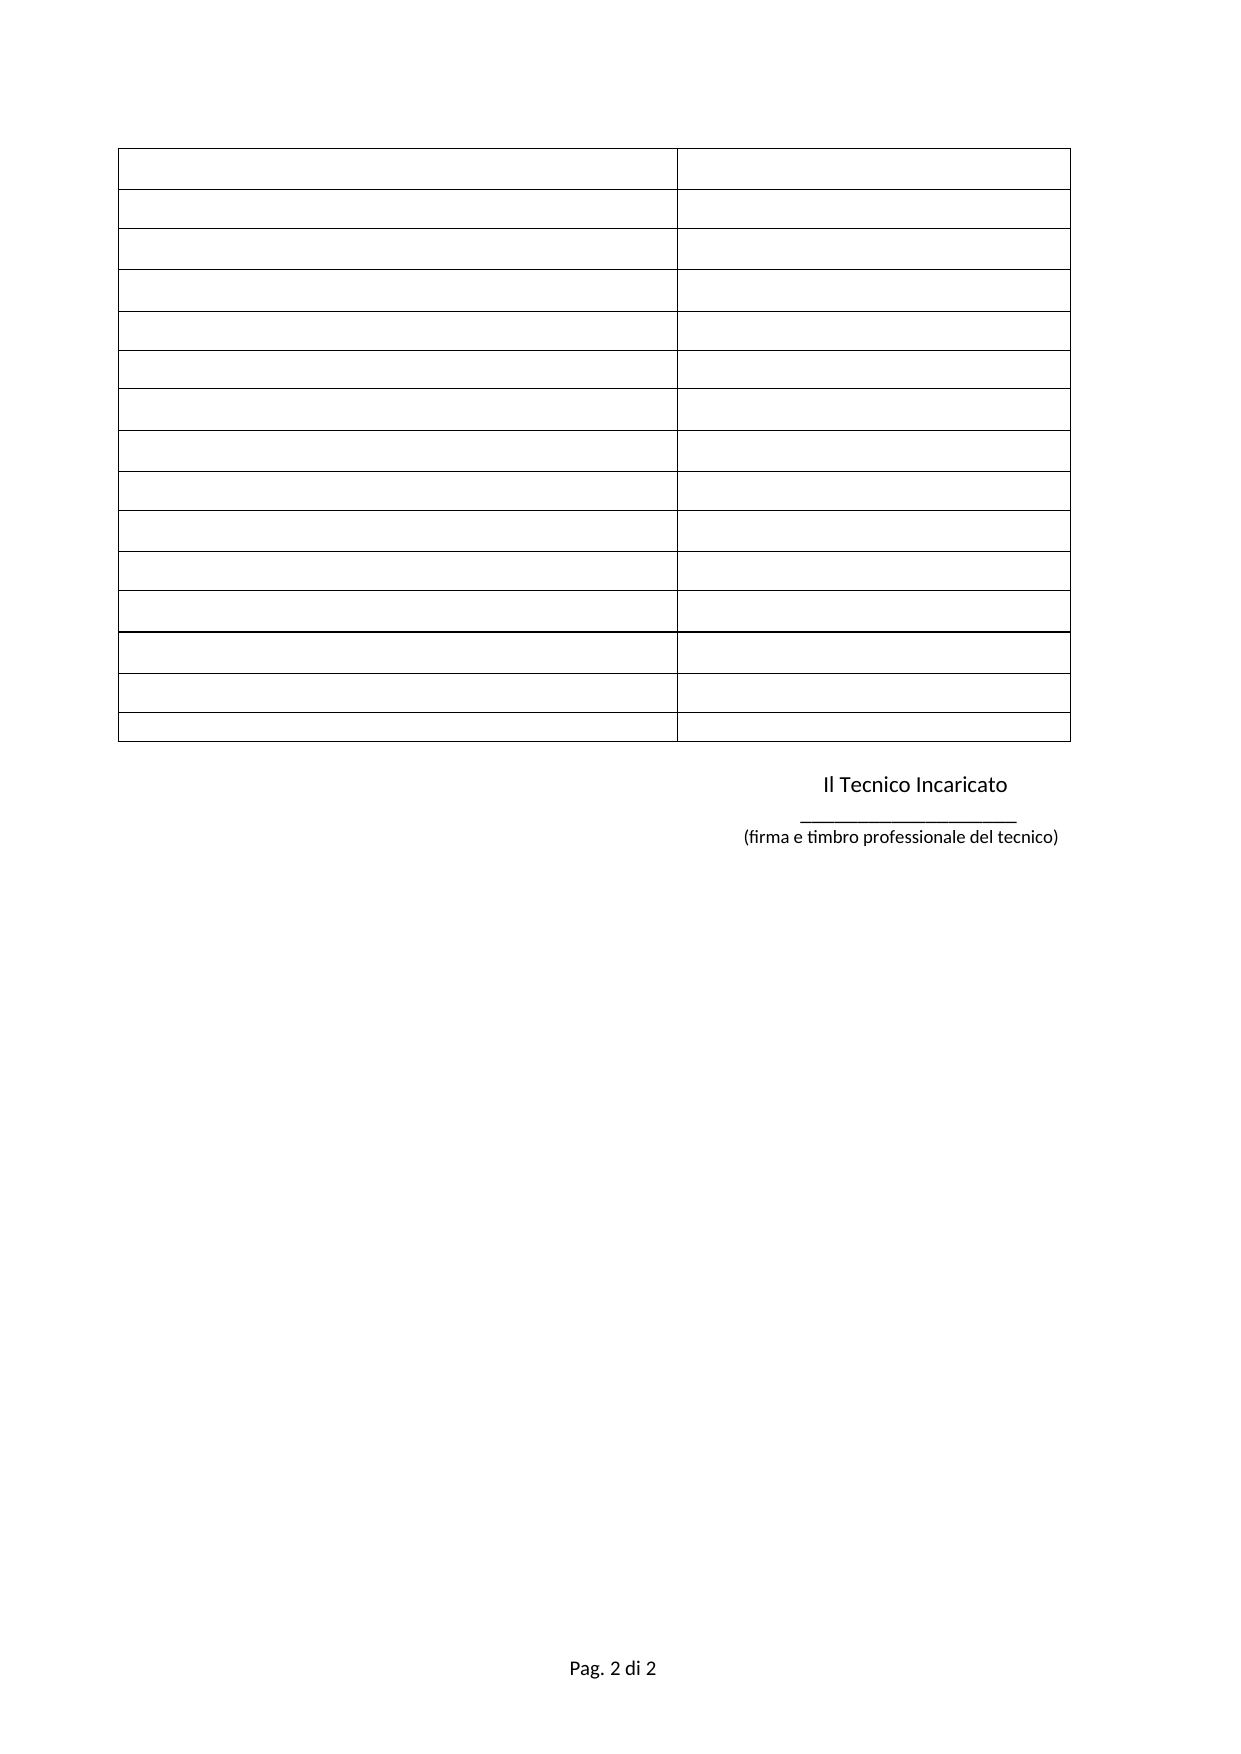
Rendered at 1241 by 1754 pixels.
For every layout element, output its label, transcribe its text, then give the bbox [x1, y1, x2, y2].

table_cell [119, 633, 677, 673]
table_cell [678, 389, 1070, 430]
table_cell [119, 472, 677, 510]
table_cell [119, 674, 677, 712]
table_cell [678, 511, 1070, 551]
text (firma e timbro professionale del tecnico) [679, 826, 1122, 849]
table_cell [678, 552, 1070, 590]
table_cell [119, 149, 677, 189]
table_cell [678, 351, 1070, 388]
table_cell [119, 229, 677, 269]
table_cell [678, 472, 1070, 510]
table_cell [678, 431, 1070, 471]
table_cell [119, 431, 677, 471]
text Il Tecnico Incaricato [709, 770, 1122, 798]
table_cell [119, 351, 677, 388]
table_cell [119, 389, 677, 430]
table_cell [678, 713, 1070, 741]
table_cell [678, 674, 1070, 712]
table_cell [119, 270, 677, 311]
table_cell [678, 270, 1070, 311]
table_cell [678, 229, 1070, 269]
table_cell [678, 149, 1070, 189]
table_cell [678, 190, 1070, 228]
text ___________________ [694, 798, 1122, 826]
table_cell [678, 312, 1070, 349]
table_cell [678, 633, 1070, 673]
table_cell [119, 591, 677, 631]
table_cell [119, 190, 677, 228]
table_cell [119, 552, 677, 590]
table_cell [119, 511, 677, 551]
table_cell [678, 591, 1070, 631]
table_cell [119, 312, 677, 349]
table_cell [119, 713, 677, 741]
